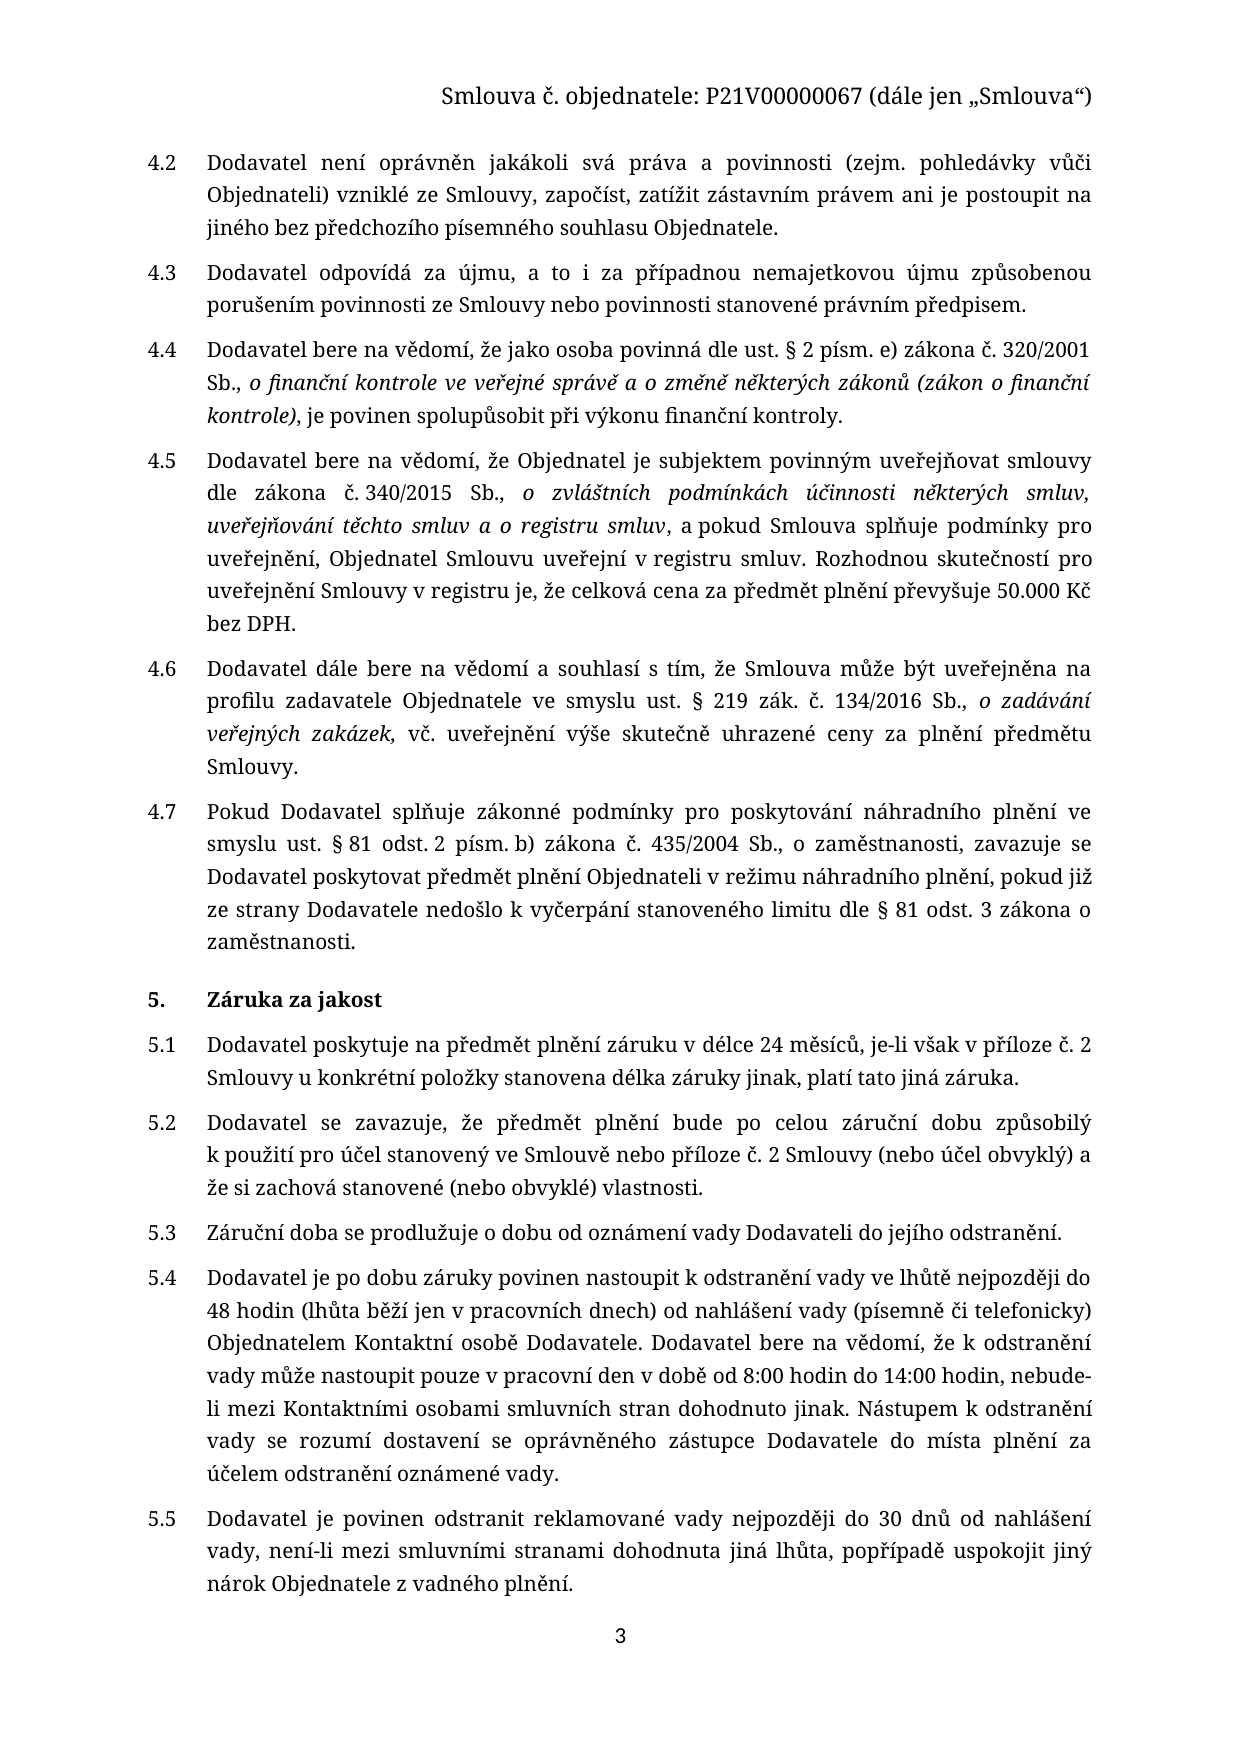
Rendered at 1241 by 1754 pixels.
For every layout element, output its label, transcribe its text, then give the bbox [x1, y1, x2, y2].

list Dodavatel je po dobu záruky povinen nastoupit k odstranění vady ve lhůtě nejpozději do 48 hodin (lhůta běží jen v pracovních dnech) od nahlášení vady (písemně či telefonicky) Objednatelem Kontaktní osobě Dodavatele. Dodavatel bere na vědomí, že k odstranění vady může nastoupit pouze v pracovní den v době od 8:00 hodin do 14:00 hodin, nebude-li mezi Kontaktními osobami smluvních stran dohodnuto jinak. Nástupem k odstranění vady se rozumí dostavení se oprávněného zástupce Dodavatele do místa plnění za účelem odstranění oznámené vady. [148, 1263, 1093, 1487]
list Záruka za jakost [148, 985, 1093, 1013]
list Záruční doba se prodlužuje o dobu od oznámení vady Dodavateli do jejího odstranění. [148, 1218, 1093, 1247]
list Dodavatel je povinen odstranit reklamované vady nejpozději do 30 dnů od nahlášení vady, není-li mezi smluvními stranami dohodnuta jiná lhůta, popřípadě uspokojit jiný nárok Objednatele z vadného plnění. [148, 1504, 1093, 1598]
list Dodavatel bere na vědomí, že jako osoba povinná dle ust. § 2 písm. e) zákona č. 320/2001 Sb., o finanční kontrole ve veřejné správě a o změně některých zákonů (zákon o finanční kontrole), je povinen spolupůsobit při výkonu finanční kontroly. [148, 336, 1093, 429]
list Dodavatel dále bere na vědomí a souhlasí s tím, že Smlouva může být uveřejněna na profilu zadavatele Objednatele ve smyslu ust. § 219 zák. č. 134/2016 Sb., o zadávání veřejných zakázek, vč. uveřejnění výše skutečně uhrazené ceny za plnění předmětu Smlouvy. [148, 654, 1093, 780]
list Dodavatel se zavazuje, že předmět plnění bude po celou záruční dobu způsobilý k použití pro účel stanovený ve Smlouvě nebo příloze č. 2 Smlouvy (nebo účel obvyklý) a že si zachová stanovené (nebo obvyklé) vlastnosti. [148, 1108, 1093, 1201]
list Dodavatel není oprávněn jakákoli svá práva a povinnosti (zejm. pohledávky vůči Objednateli) vzniklé ze Smlouvy, započíst, zatížit zástavním právem ani je postoupit na jiného bez předchozího písemného souhlasu Objednatele. [148, 148, 1093, 241]
list Dodavatel poskytuje na předmět plnění záruku v délce 24 měsíců, je-li však v příloze č. 2 Smlouvy u konkrétní položky stanovena délka záruky jinak, platí tato jiná záruka. [148, 1030, 1093, 1091]
list Pokud Dodavatel splňuje zákonné podmínky pro poskytování náhradního plnění ve smyslu ust. § 81 odst. 2 písm. b) zákona č. 435/2004 Sb., o zaměstnanosti, zavazuje se Dodavatel poskytovat předmět plnění Objednateli v režimu náhradního plnění, pokud již ze strany Dodavatele nedošlo k vyčerpání stanoveného limitu dle § 81 odst. 3 zákona o zaměstnanosti. [148, 797, 1093, 956]
list Dodavatel odpovídá za újmu, a to i za případnou nemajetkovou újmu způsobenou porušením povinnosti ze Smlouvy nebo povinnosti stanovené právním předpisem. [148, 258, 1093, 319]
list Dodavatel bere na vědomí, že Objednatel je subjektem povinným uveřejňovat smlouvy dle zákona č. 340/2015 Sb., o zvláštních podmínkách účinnosti některých smluv, uveřejňování těchto smluv a o registru smluv, a pokud Smlouva splňuje podmínky pro uveřejnění, Objednatel Smlouvu uveřejní v registru smluv. Rozhodnou skutečností pro uveřejnění Smlouvy v registru je, že celková cena za předmět plnění převyšuje 50.000 Kč bez DPH. [148, 446, 1093, 637]
